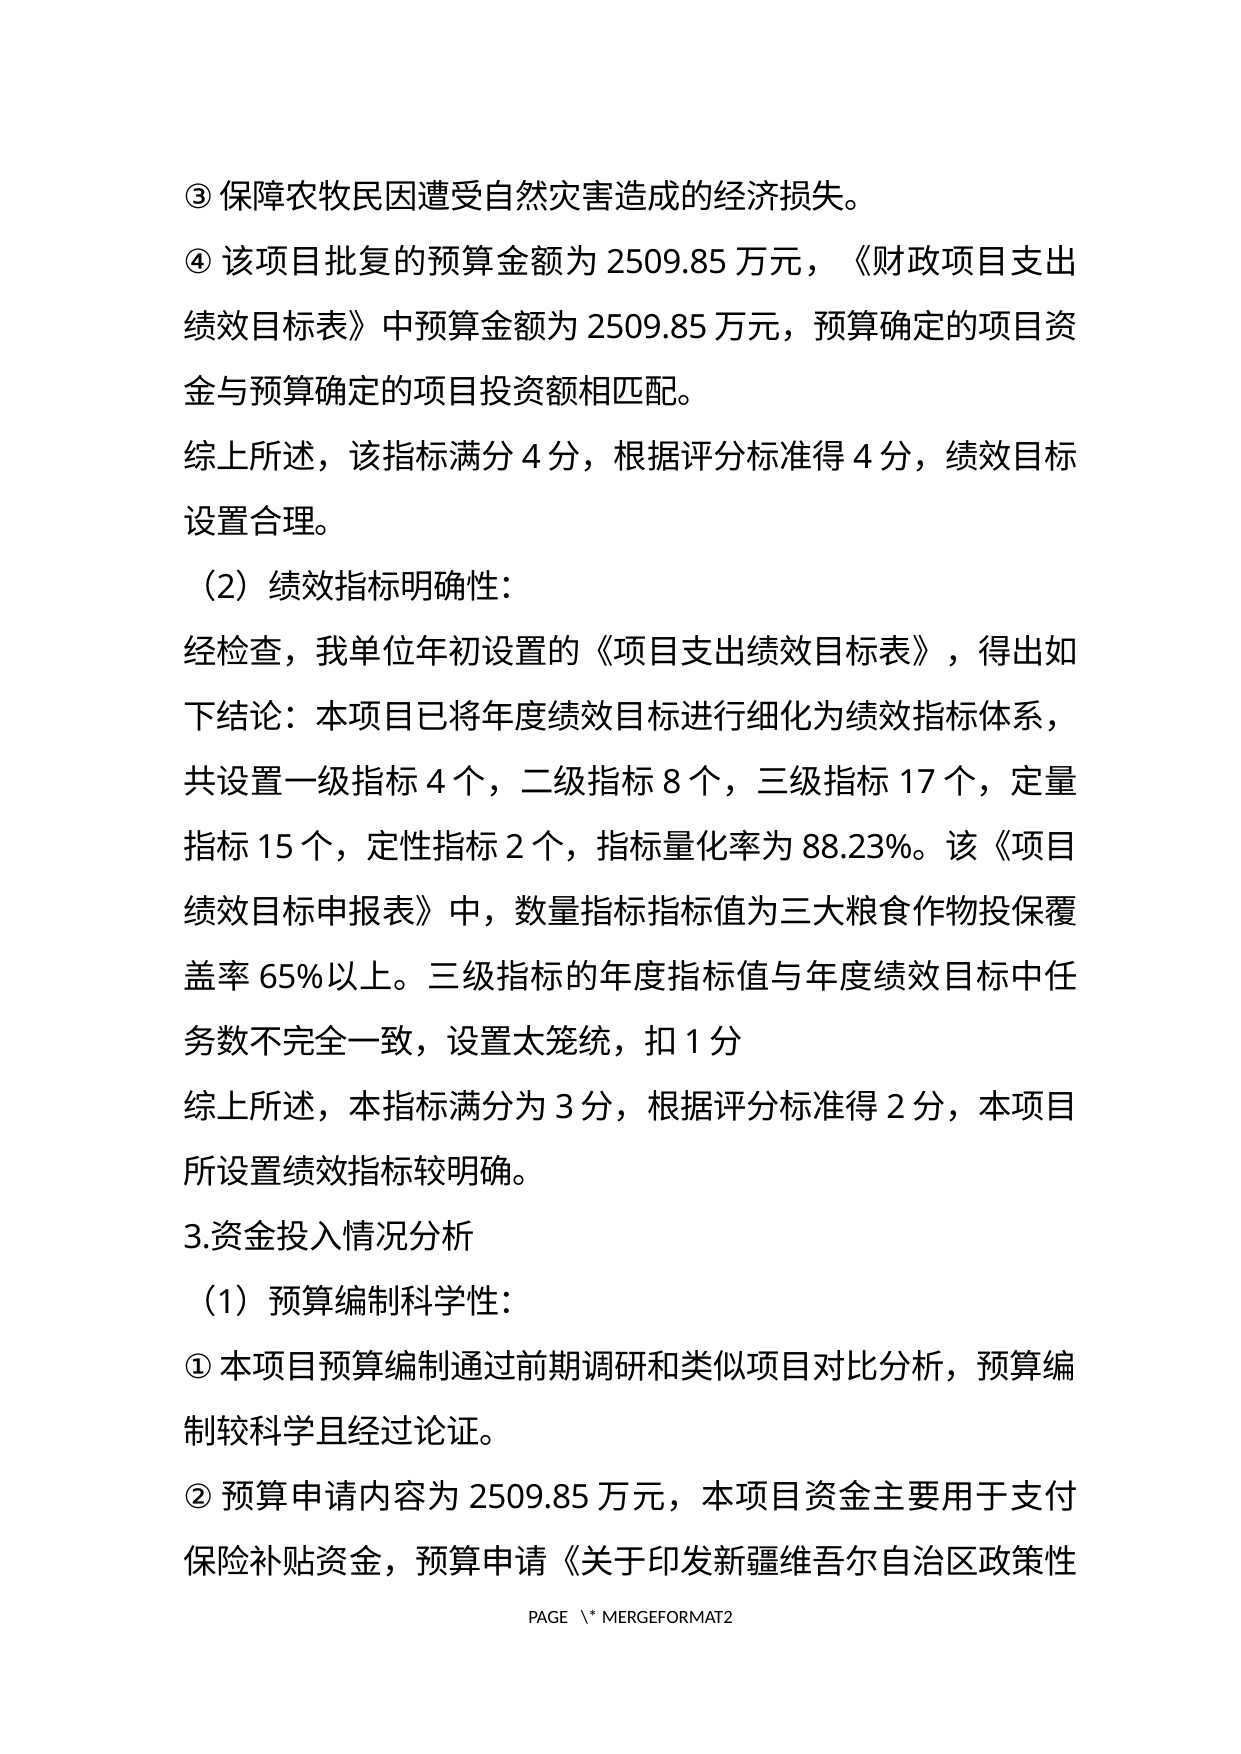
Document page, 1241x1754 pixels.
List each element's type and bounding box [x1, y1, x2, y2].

text [183, 162, 1078, 1592]
